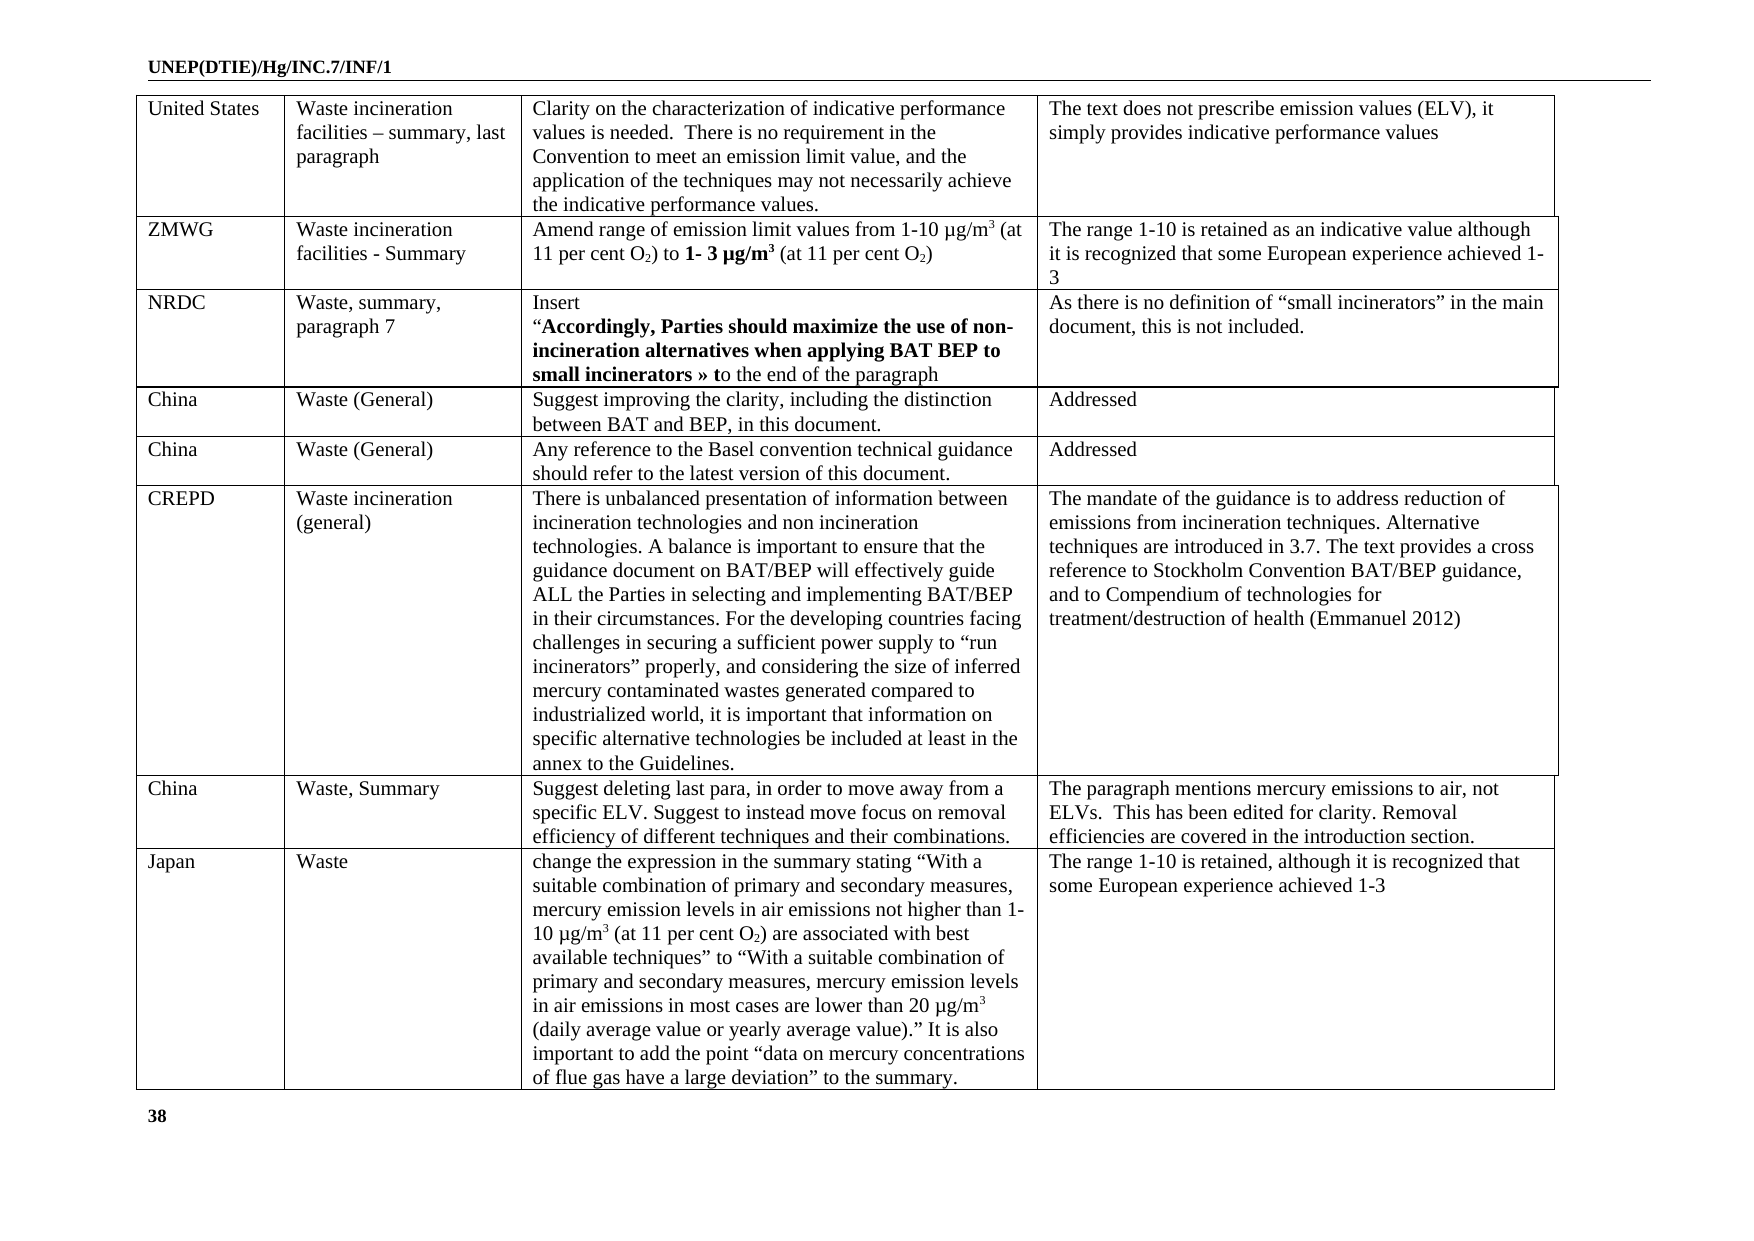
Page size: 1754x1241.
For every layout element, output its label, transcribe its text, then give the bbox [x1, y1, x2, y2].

table_cell Waste (General) [285, 388, 521, 436]
table_cell Waste [285, 849, 521, 1089]
table_cell Waste incineration facilities - Summary [285, 217, 521, 289]
table_cell The mandate of the guidance is to address reduction of emissions from incineration techniques. Alternative techniques are introduced in 3.7. The text provides a cross reference to Stockholm Convention BAT/BEP guidance, and to Compendium of technologies for treatment/destruction of health (Emmanuel 2012) [1038, 486, 1558, 774]
table_cell The range 1-10 is retained as an indicative value although it is recognized that some European experience achieved 1-3 [1038, 217, 1558, 289]
table_cell Any reference to the Basel convention technical guidance should refer to the latest version of this document. [522, 437, 1037, 485]
table_cell Waste (General) [285, 437, 521, 485]
table_cell China [137, 437, 284, 485]
table_cell Waste, Summary [285, 776, 521, 848]
table_cell NRDC [137, 290, 284, 386]
table_cell The text does not prescribe emission values (ELV), it simply provides indicative performance values [1038, 96, 1554, 216]
table_cell China [137, 388, 284, 436]
table_cell China [137, 776, 284, 848]
table_cell ZMWG [137, 217, 284, 289]
table_cell Amend range of emission limit values from 1-10 µg/m3 (at 11 per cent O2) to 1- 3 µg/m3 (at 11 per cent O2) [522, 217, 1037, 289]
table_cell change the expression in the summary stating “With a suitable combination of primary and secondary measures, mercury emission levels in air emissions not higher than 1-10 µg/m3 (at 11 per cent O2) are associated with best available techniques” to “With a suitable combination of primary and secondary measures, mercury emission levels in air emissions in most cases are lower than 20 µg/m3 (daily average value or yearly average value).” It is also important to add the point “data on mercury concentrations of flue gas have a large deviation” to the summary. [522, 849, 1037, 1089]
table_cell There is unbalanced presentation of information between incineration technologies and non incineration technologies. A balance is important to ensure that the guidance document on BAT/BEP will effectively guide ALL the Parties in selecting and implementing BAT/BEP in their circumstances. For the developing countries facing challenges in securing a sufficient power supply to “run incinerators” properly, and considering the size of inferred mercury contaminated wastes generated compared to industrialized world, it is important that information on specific alternative technologies be included at least in the annex to the Guidelines. [522, 486, 1037, 774]
table_cell As there is no definition of “small incinerators” in the main document, this is not included. [1038, 290, 1558, 386]
table_cell Addressed [1038, 437, 1554, 485]
table_cell Waste incineration facilities – summary, last paragraph [285, 96, 521, 216]
table_cell CREPD [137, 486, 284, 774]
table_cell The paragraph mentions mercury emissions to air, not ELVs. This has been edited for clarity. Removal efficiencies are covered in the introduction section. [1038, 776, 1554, 848]
table_cell United States [137, 96, 284, 216]
table_cell The range 1-10 is retained, although it is recognized that some European experience achieved 1-3 [1038, 849, 1554, 1089]
table_cell Japan [137, 849, 284, 1089]
table_cell Insert “Accordingly, Parties should maximize the use of non-incineration alternatives when applying BAT BEP to small incinerators » to the end of the paragraph [522, 290, 1037, 386]
table_cell Clarity on the characterization of indicative performance values is needed. There is no requirement in the Convention to meet an emission limit value, and the application of the techniques may not necessarily achieve the indicative performance values. [522, 96, 1037, 216]
table_cell Waste, summary, paragraph 7 [285, 290, 521, 386]
table_cell Addressed [1038, 388, 1554, 436]
table_cell Suggest improving the clarity, including the distinction between BAT and BEP, in this document. [522, 388, 1037, 436]
table_cell Waste incineration (general) [285, 486, 521, 774]
table_cell Suggest deleting last para, in order to move away from a specific ELV. Suggest to instead move focus on removal efficiency of different techniques and their combinations. [522, 776, 1037, 848]
